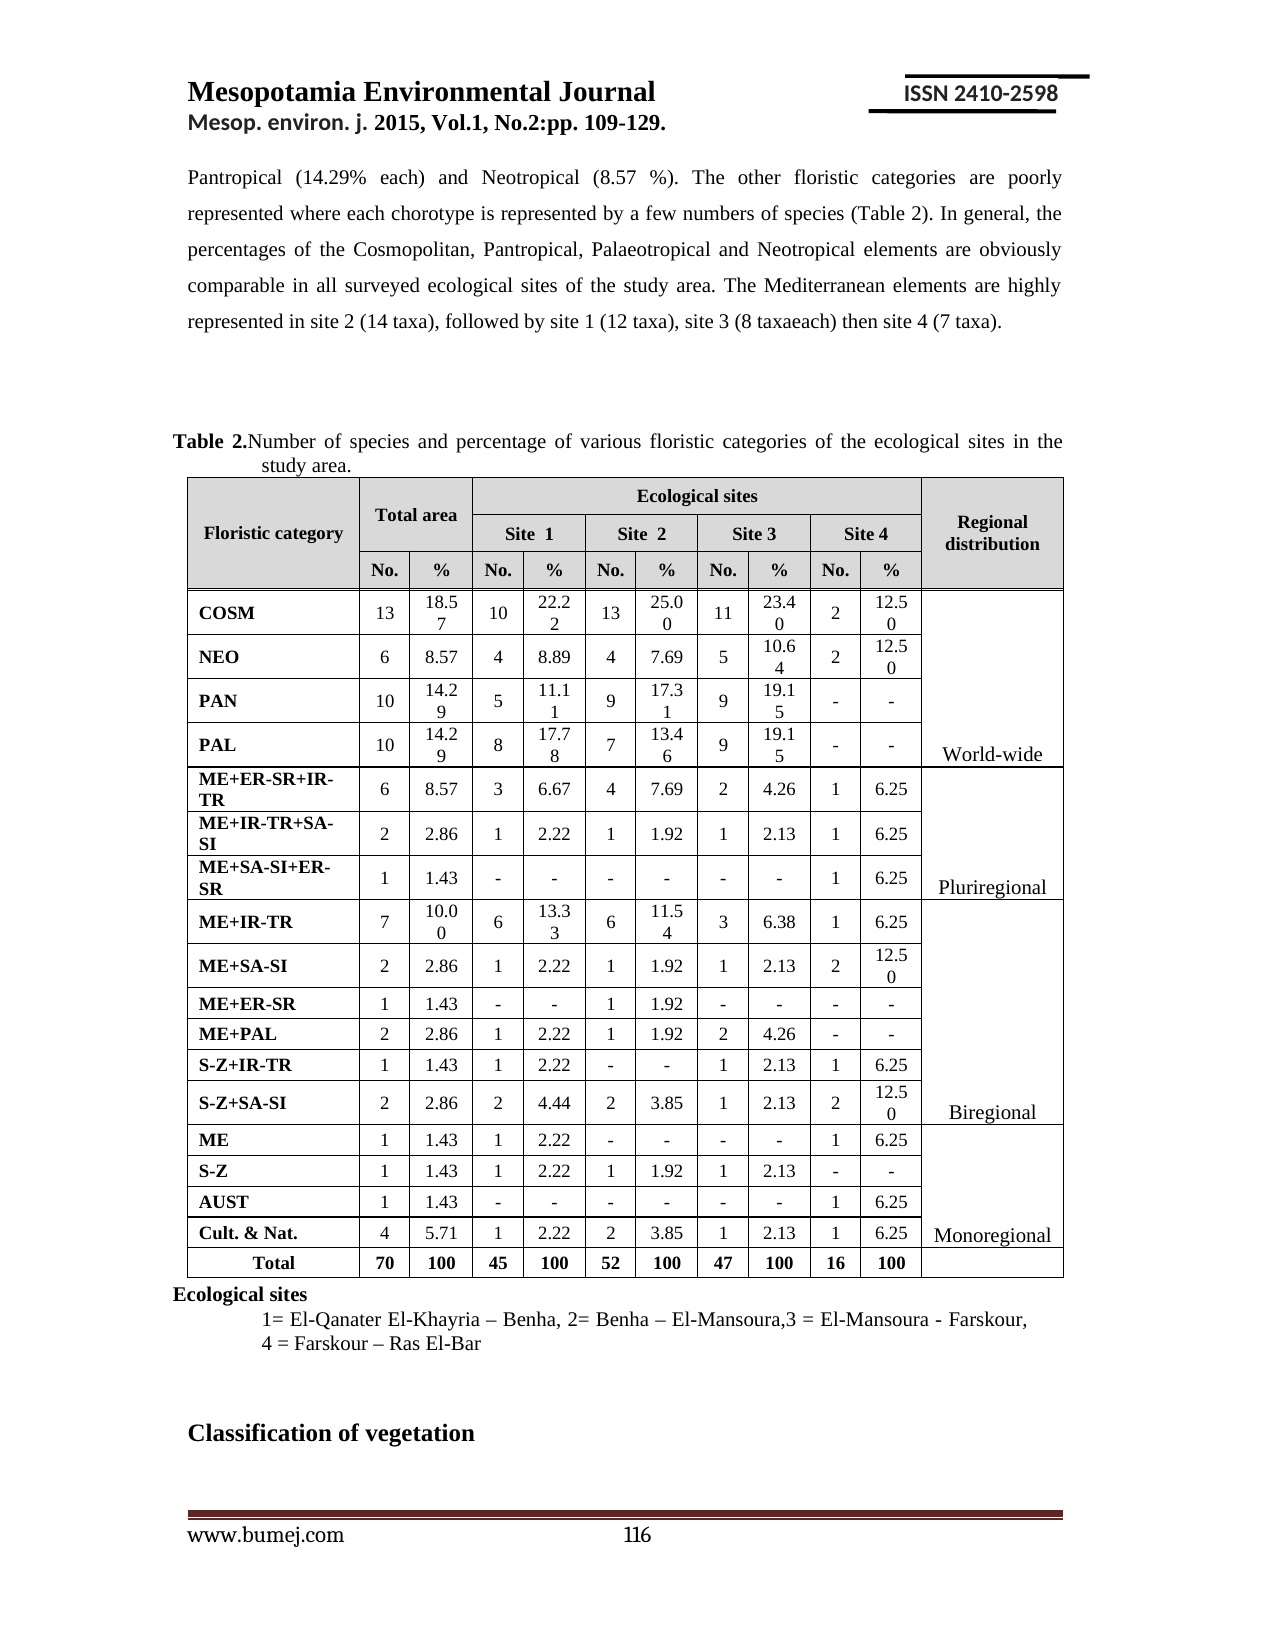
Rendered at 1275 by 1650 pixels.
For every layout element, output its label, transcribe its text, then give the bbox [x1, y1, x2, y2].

table_cell 6 [473, 900, 523, 943]
table_cell 1 [586, 988, 635, 1018]
text Ecological sites [173, 1282, 1063, 1306]
table_cell % [524, 552, 585, 588]
text Table 2.Number of species and percentage of various floristic categories of the ecological sites in the study area. [173, 429, 1064, 477]
table_cell % [861, 552, 921, 588]
table_cell 1 [473, 944, 523, 987]
table_cell 10 [473, 591, 523, 634]
table_cell 4 [473, 635, 523, 678]
table_cell 2.13 [749, 812, 810, 855]
table_cell - [861, 723, 921, 766]
table_cell No. [698, 552, 748, 588]
table_cell - [811, 679, 860, 722]
table_cell 1 [698, 944, 748, 987]
table_cell Site 3 [698, 515, 810, 551]
table_cell - [749, 1187, 810, 1216]
table_cell NEO [188, 635, 359, 678]
table_cell 1 [473, 1019, 523, 1049]
table_cell 3 [473, 768, 523, 811]
table_cell S-Z+SA-SI [188, 1081, 359, 1124]
table_cell 1 [811, 768, 860, 811]
table_cell [922, 1248, 1063, 1277]
table_cell PAN [188, 679, 359, 722]
table_cell No. [811, 552, 860, 588]
table_cell 14.29 [410, 723, 472, 766]
table_cell 100 [524, 1248, 585, 1277]
table_cell 1 [698, 1156, 748, 1186]
table_cell 2.22 [524, 1156, 585, 1186]
table_cell - [524, 1187, 585, 1216]
table_cell - [586, 1187, 635, 1216]
table_cell 2 [586, 1081, 635, 1124]
table_cell - [749, 856, 810, 899]
table_cell 8.57 [410, 635, 472, 678]
table_cell - [861, 679, 921, 722]
table_cell 7 [586, 723, 635, 766]
table_cell 2 [473, 1081, 523, 1124]
table_cell 70 [360, 1248, 409, 1277]
table_cell 1 [473, 1125, 523, 1155]
table_cell 4.26 [749, 1019, 810, 1049]
table_cell 13 [360, 591, 409, 634]
table_cell % [410, 552, 472, 588]
table_cell 2.13 [749, 1050, 810, 1080]
table_cell 12.50 [861, 635, 921, 678]
table_cell - [473, 988, 523, 1018]
table_cell 2.86 [410, 1081, 472, 1124]
table_cell 1 [360, 988, 409, 1018]
table_cell 1 [811, 812, 860, 855]
table_cell 12.50 [861, 591, 921, 634]
table_header Floristic category [188, 478, 359, 588]
table_cell 3 [698, 900, 748, 943]
table_cell - [811, 723, 860, 766]
table_cell 2 [360, 812, 409, 855]
text Classification of vegetation [187, 1418, 1063, 1447]
table_cell 1 [473, 1156, 523, 1186]
table_cell 6.38 [749, 900, 810, 943]
table_cell 9 [698, 679, 748, 722]
table_cell 2.13 [749, 1156, 810, 1186]
table_cell 2 [698, 1019, 748, 1049]
table_cell ME+ER-SR [188, 988, 359, 1018]
table_cell 7.69 [636, 768, 697, 811]
table_cell 6.67 [524, 768, 585, 811]
table_cell 1 [811, 1187, 860, 1216]
table_cell - [636, 856, 697, 899]
table_cell - [698, 1125, 748, 1155]
table_cell - [524, 988, 585, 1018]
table_cell % [749, 552, 810, 588]
table_cell - [811, 1156, 860, 1186]
table_cell 1 [811, 900, 860, 943]
table_cell 1.92 [636, 1156, 697, 1186]
table_cell 6.25 [861, 812, 921, 855]
table_cell - [861, 988, 921, 1018]
table_cell 1.92 [636, 988, 697, 1018]
table_cell ME+SA-SI+ER-SR [188, 856, 359, 899]
table_cell 1 [811, 856, 860, 899]
table_cell 2 [698, 768, 748, 811]
table_cell No. [586, 552, 635, 588]
table_cell 1 [811, 1050, 860, 1080]
table_cell 1 [586, 812, 635, 855]
table_cell 2 [811, 944, 860, 987]
table_cell 2 [811, 1081, 860, 1124]
table_cell 6.25 [861, 1218, 921, 1247]
table_cell AUST [188, 1187, 359, 1216]
table_cell 1 [586, 944, 635, 987]
table_cell 17.31 [636, 679, 697, 722]
table_cell Pluriregional [922, 768, 1063, 899]
table_cell 7.69 [636, 635, 697, 678]
text 1= El-Qanater El-Khayria – Benha, 2= Benha – El-Mansoura,3 = El-Mansoura - Farskour, 4 = Farskour – Ras El-Bar [261, 1306, 1029, 1354]
table_cell 7 [360, 900, 409, 943]
table_cell 12.50 [861, 944, 921, 987]
table_cell 8.89 [524, 635, 585, 678]
table_cell 23.40 [749, 591, 810, 634]
table_cell 13.33 [524, 900, 585, 943]
table_cell 2 [811, 635, 860, 678]
table_cell Site 4 [811, 515, 921, 551]
table_cell 100 [410, 1248, 472, 1277]
table_cell No. [473, 552, 523, 588]
table_cell 1 [360, 1050, 409, 1080]
table_cell 1.43 [410, 988, 472, 1018]
table_cell 2.22 [524, 1050, 585, 1080]
table_cell 1.92 [636, 1019, 697, 1049]
table_cell 1 [811, 1218, 860, 1247]
table_cell COSM [188, 591, 359, 634]
table_cell S-Z [188, 1156, 359, 1186]
table_cell 1.43 [410, 1125, 472, 1155]
table_cell 2.13 [749, 1218, 810, 1247]
table_cell 6.25 [861, 1050, 921, 1080]
table_cell 1.43 [410, 1187, 472, 1216]
table_cell - [473, 856, 523, 899]
table_cell 2.86 [410, 812, 472, 855]
table_cell 4 [360, 1218, 409, 1247]
table_cell - [749, 988, 810, 1018]
table_cell 1.92 [636, 944, 697, 987]
table_cell 2.22 [524, 1218, 585, 1247]
table_cell 25.00 [636, 591, 697, 634]
table_cell - [811, 1019, 860, 1049]
table_cell 100 [861, 1248, 921, 1277]
table_cell - [636, 1187, 697, 1216]
table_cell No. [360, 552, 409, 588]
table_cell 6.25 [861, 900, 921, 943]
table_cell 5 [473, 679, 523, 722]
table_cell 9 [698, 723, 748, 766]
table_cell 5.71 [410, 1218, 472, 1247]
table_cell 18.57 [410, 591, 472, 634]
table_cell 2 [360, 944, 409, 987]
table_cell 1.92 [636, 812, 697, 855]
table_cell 4.26 [749, 768, 810, 811]
table_cell 100 [749, 1248, 810, 1277]
table_cell 10.00 [410, 900, 472, 943]
table_cell 19.15 [749, 723, 810, 766]
table_cell 1.43 [410, 856, 472, 899]
table_cell % [636, 552, 697, 588]
table_cell 12.50 [861, 1081, 921, 1124]
table_cell 1 [698, 1218, 748, 1247]
table_cell 6.25 [861, 768, 921, 811]
table_cell ME+IR-TR+SA-SI [188, 812, 359, 855]
table_cell ME [188, 1125, 359, 1155]
table_cell - [811, 988, 860, 1018]
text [187, 164, 1063, 333]
table_cell - [524, 856, 585, 899]
table_cell 19.15 [749, 679, 810, 722]
table_cell 8 [473, 723, 523, 766]
table_cell 1 [698, 812, 748, 855]
table_cell 100 [636, 1248, 697, 1277]
table_cell 1 [698, 1050, 748, 1080]
table_header Total area [360, 478, 472, 551]
table_cell - [586, 856, 635, 899]
table_cell 11.11 [524, 679, 585, 722]
table_cell 2 [360, 1081, 409, 1124]
table_cell - [586, 1050, 635, 1080]
table_cell 1.43 [410, 1156, 472, 1186]
table_cell 2.22 [524, 1019, 585, 1049]
table_cell 2.13 [749, 944, 810, 987]
table_cell 1 [473, 1218, 523, 1247]
table_cell 9 [586, 679, 635, 722]
table_cell 3.85 [636, 1081, 697, 1124]
table_cell 22.22 [524, 591, 585, 634]
table_cell 6.25 [861, 856, 921, 899]
table_cell - [698, 856, 748, 899]
table_cell ME+IR-TR [188, 900, 359, 943]
table_cell 1 [698, 1081, 748, 1124]
table_cell 2 [360, 1019, 409, 1049]
table_header Regional distribution [922, 478, 1063, 588]
table_cell - [636, 1050, 697, 1080]
table_cell 2.86 [410, 944, 472, 987]
table_cell 6 [360, 635, 409, 678]
table_cell 10.64 [749, 635, 810, 678]
table_cell Site 2 [586, 515, 697, 551]
table_cell 2 [811, 591, 860, 634]
table_cell 17.78 [524, 723, 585, 766]
table_cell 2 [586, 1218, 635, 1247]
table_cell S-Z+IR-TR [188, 1050, 359, 1080]
table_cell 11.54 [636, 900, 697, 943]
table_cell 4.44 [524, 1081, 585, 1124]
table_cell 10 [360, 679, 409, 722]
table_cell 2.86 [410, 1019, 472, 1049]
table_cell ME+ER-SR+IR-TR [188, 768, 359, 811]
table_cell 6 [586, 900, 635, 943]
table_cell 14.29 [410, 679, 472, 722]
table_cell - [749, 1125, 810, 1155]
table_cell 8.57 [410, 768, 472, 811]
table_cell 45 [473, 1248, 523, 1277]
table_cell PAL [188, 723, 359, 766]
table_cell 2.13 [749, 1081, 810, 1124]
table_cell - [698, 988, 748, 1018]
table_cell - [636, 1125, 697, 1155]
table_cell 1 [811, 1125, 860, 1155]
table_cell - [473, 1187, 523, 1216]
table_cell World-wide [922, 591, 1063, 766]
table_cell 13.46 [636, 723, 697, 766]
table_cell 1 [586, 1019, 635, 1049]
table_cell - [861, 1156, 921, 1186]
table_cell ME+PAL [188, 1019, 359, 1049]
table_cell 16 [811, 1248, 860, 1277]
table_cell 1 [360, 1156, 409, 1186]
table_cell 4 [586, 768, 635, 811]
table_cell 2.22 [524, 944, 585, 987]
table_cell 6.25 [861, 1125, 921, 1155]
table_cell 47 [698, 1248, 748, 1277]
table_cell 1 [360, 1125, 409, 1155]
table_cell 1 [360, 856, 409, 899]
table_cell 1 [473, 812, 523, 855]
table_cell ME+SA-SI [188, 944, 359, 987]
table_cell - [586, 1125, 635, 1155]
table_cell - [861, 1019, 921, 1049]
table_cell Biregional [922, 900, 1063, 1124]
table_cell 6.25 [861, 1187, 921, 1216]
table_cell Cult. & Nat. [188, 1218, 359, 1247]
table_cell 10 [360, 723, 409, 766]
table_cell Total [188, 1248, 359, 1277]
table_cell Monoregional [922, 1125, 1063, 1247]
table_cell 2.22 [524, 812, 585, 855]
table_cell 1 [360, 1187, 409, 1216]
table_cell 52 [586, 1248, 635, 1277]
table_cell 5 [698, 635, 748, 678]
table_cell 13 [586, 591, 635, 634]
table_cell 1.43 [410, 1050, 472, 1080]
table_cell Site 1 [473, 515, 585, 551]
table_cell 11 [698, 591, 748, 634]
table_cell - [698, 1187, 748, 1216]
table_cell 4 [586, 635, 635, 678]
table_header Ecological sites [473, 478, 921, 514]
table_cell 1 [586, 1156, 635, 1186]
table_cell 3.85 [636, 1218, 697, 1247]
table_cell 1 [473, 1050, 523, 1080]
table_cell 6 [360, 768, 409, 811]
table_cell 2.22 [524, 1125, 585, 1155]
